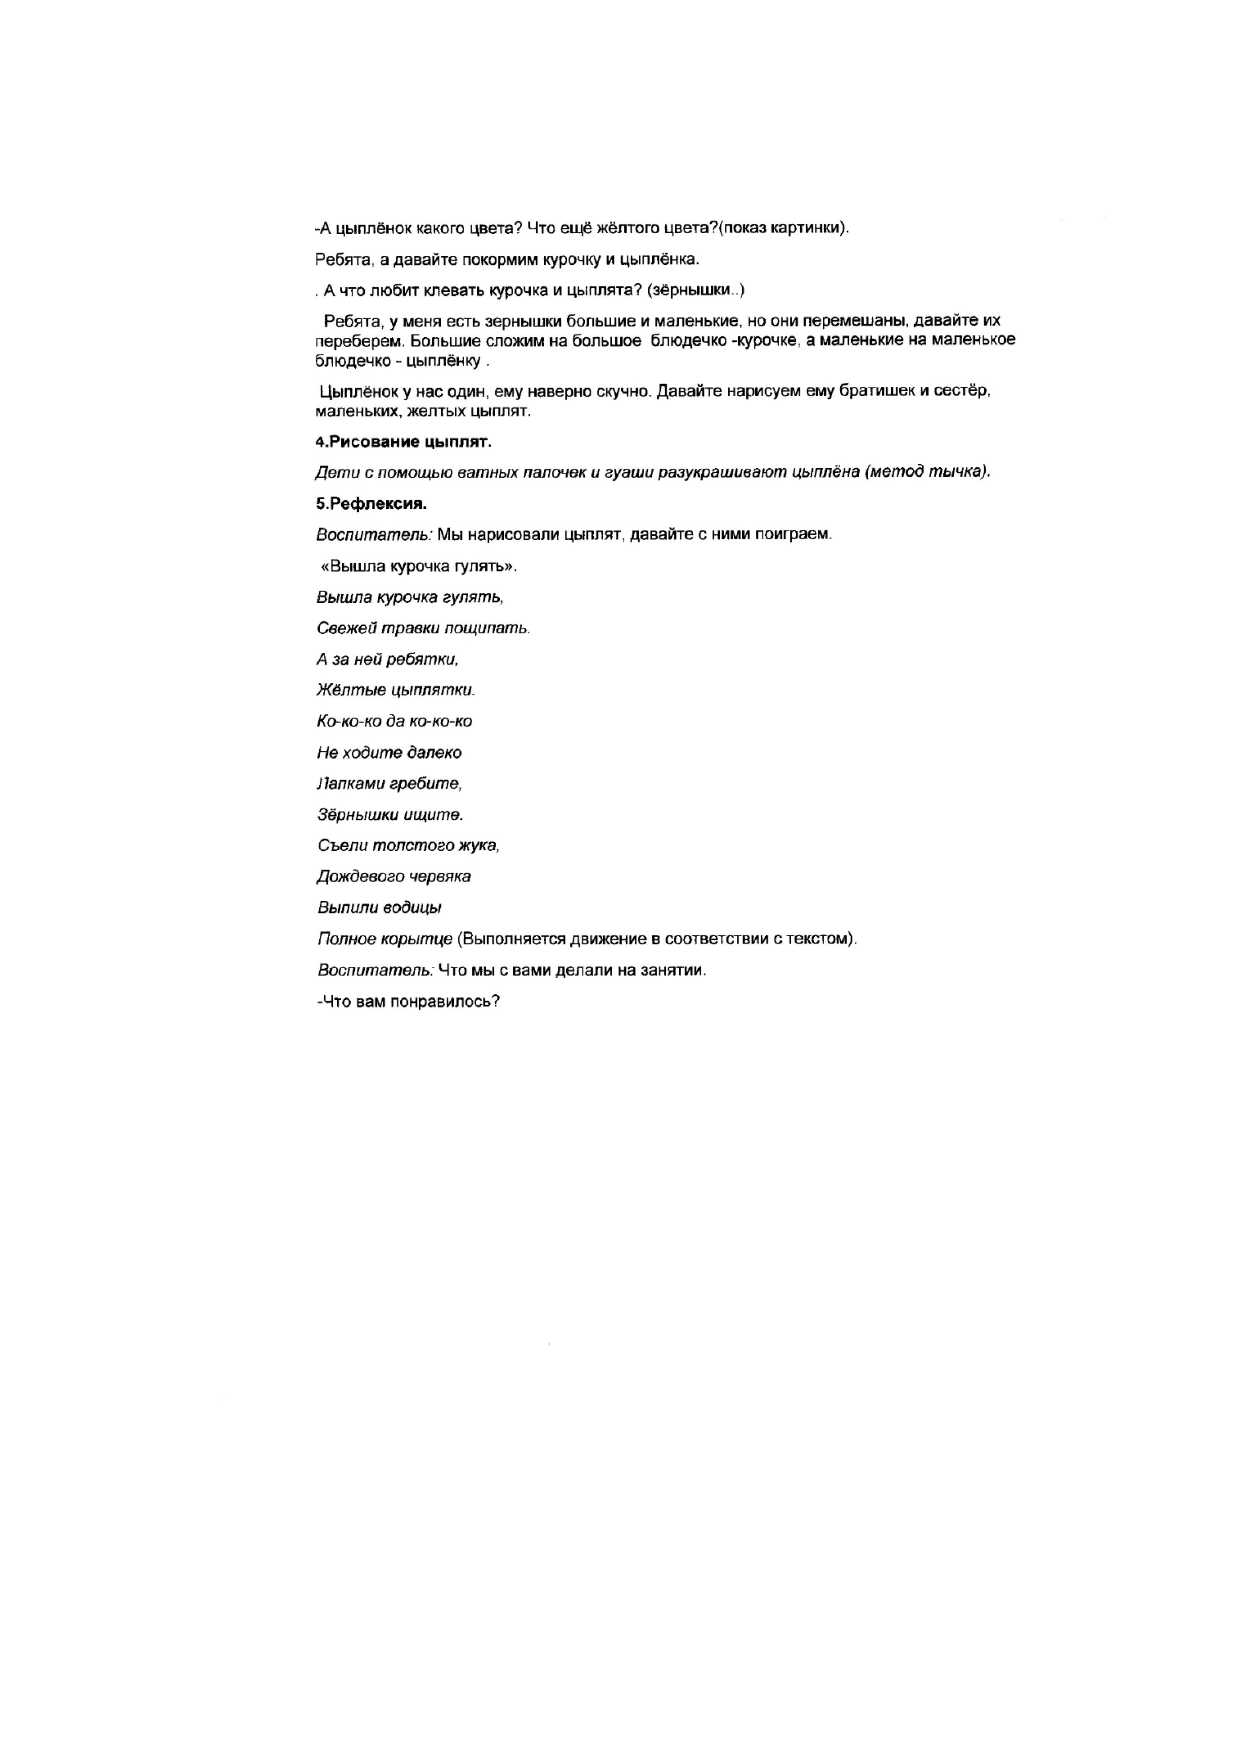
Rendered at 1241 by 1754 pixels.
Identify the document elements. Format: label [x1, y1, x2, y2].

picture [179, 120, 1150, 1457]
